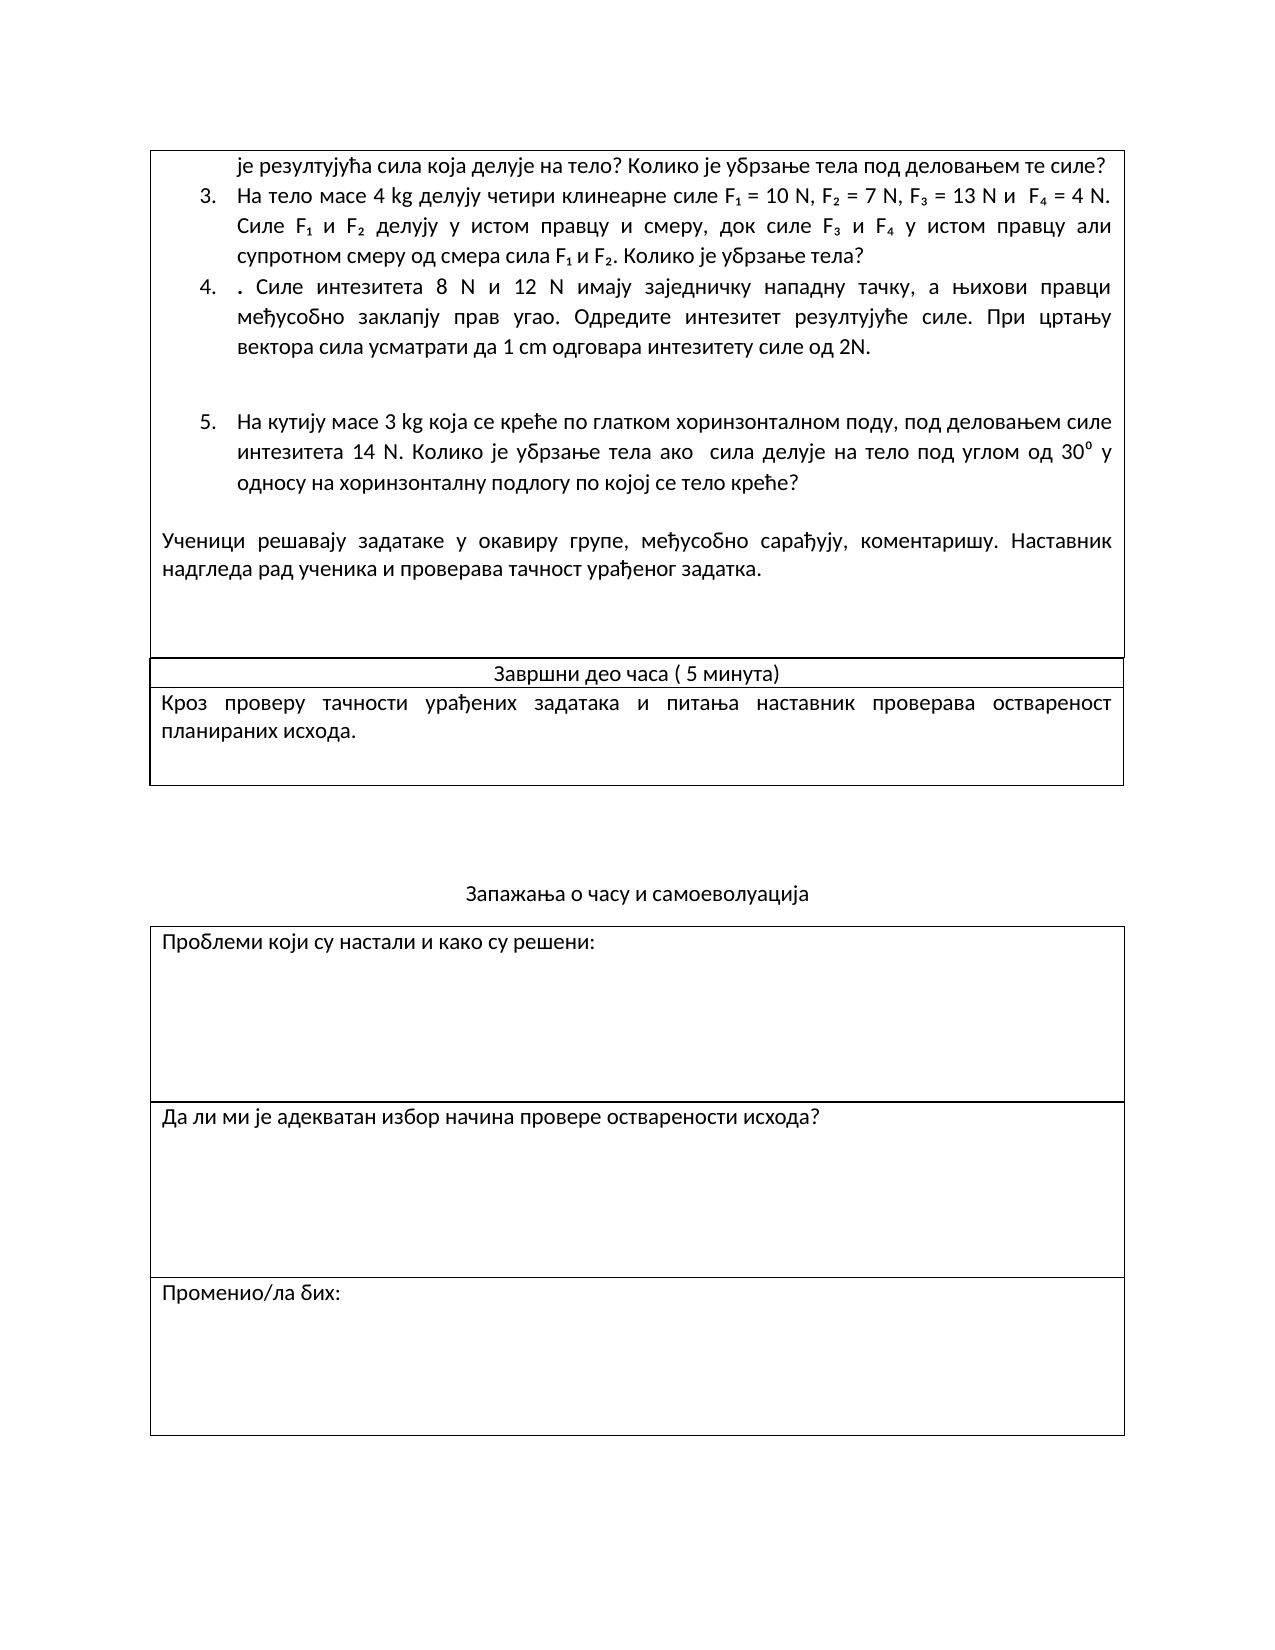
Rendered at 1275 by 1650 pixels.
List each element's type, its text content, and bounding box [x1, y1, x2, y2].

table_header Проблеми који су настали и како су решени: [151, 927, 1124, 1101]
table_cell Кроз проверу тачности урађених задатака и питања наставник проверава оствареност планираних исхода. [151, 688, 1123, 784]
table_cell Променио/ла бих: [151, 1278, 1124, 1435]
table_cell Да ли ми је адекватан избор начина провере остварености исхода? [151, 1103, 1124, 1277]
text Запажања о часу и самоеволуација [150, 879, 1125, 907]
table_header Завршни део часа ( 5 минута) [151, 659, 1123, 687]
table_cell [151, 151, 1124, 657]
